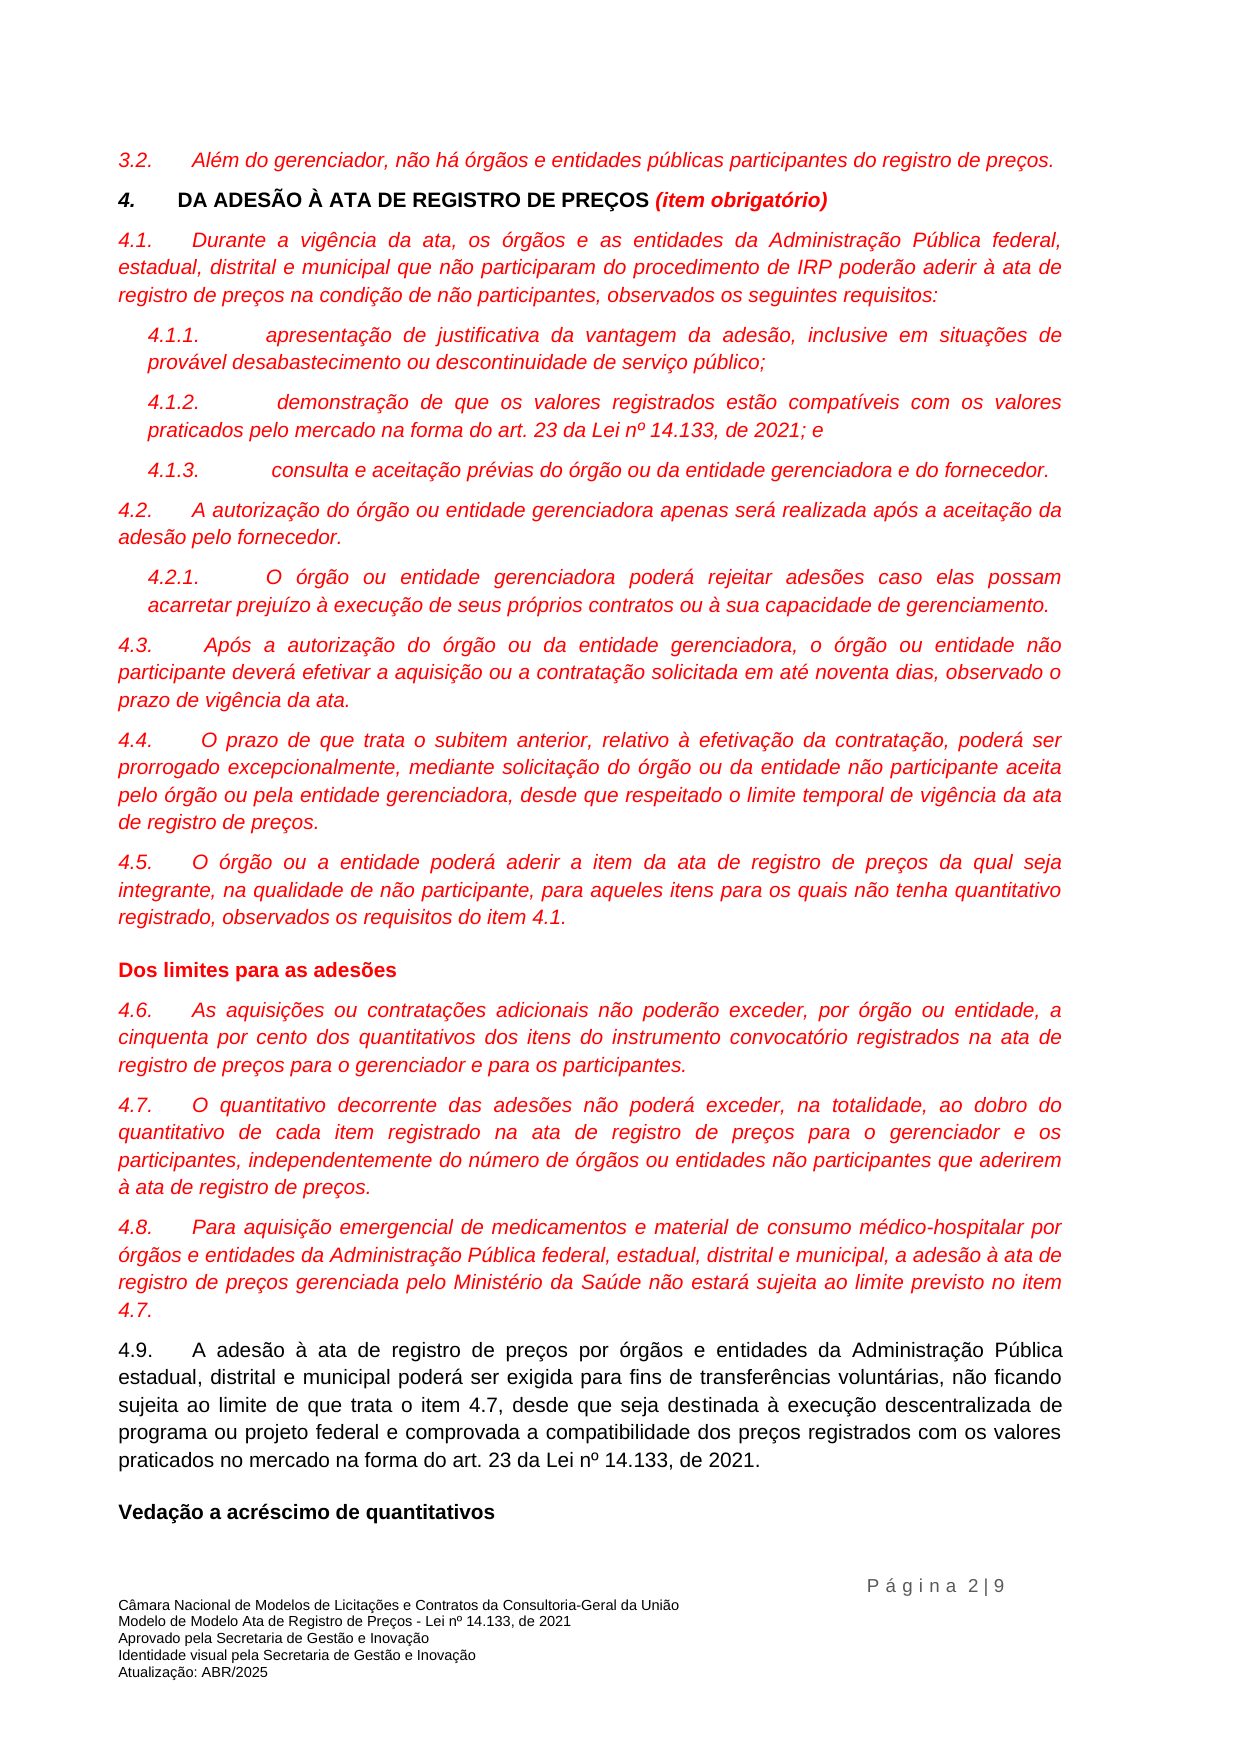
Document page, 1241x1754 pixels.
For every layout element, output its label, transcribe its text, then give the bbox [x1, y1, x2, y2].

text Dos limites para as adesões [118, 958, 1063, 982]
text A autorização do órgão ou entidade gerenciadora apenas será realizada após a aceitação da adesão pelo fornecedor. [118, 498, 1063, 549]
text O quantitativo decorrente das adesões não poderá exceder, na totalidade, ao dobro do quantitativo de cada item registrado na ata de registro de preços para o gerenciador e os participantes, independentemente do número de órgãos ou entidades não participantes que aderirem à ata de registro de preços. [118, 1093, 1063, 1199]
text A adesão à ata de registro de preços por órgãos e entidades da Administração Pública estadual, distrital e municipal poderá ser exigida para fins de transferências voluntárias, não ficando sujeita ao limite de que trata o item 4.7, desde que seja destinada à execução descentralizada de programa ou projeto federal e comprovada a compatibilidade dos preços registrados com os valores praticados no mercado na forma do art. 23 da Lei nº 14.133, de 2021. [118, 1338, 1063, 1472]
text Vedação a acréscimo de quantitativos [118, 1500, 1063, 1524]
text Durante a vigência da ata, os órgãos e as entidades da Administração Pública federal, estadual, distrital e municipal que não participaram do procedimento de IRP poderão aderir à ata de registro de preços na condição de não participantes, observados os seguintes requisitos: [118, 228, 1063, 307]
text Para aquisição emergencial de medicamentos e material de consumo médico-hospitalar por órgãos e entidades da Administração Pública federal, estadual, distrital e municipal, a adesão à ata de registro de preços gerenciada pelo Ministério da Saúde não estará sujeita ao limite previsto no item 4.7. [118, 1215, 1063, 1322]
text consulta e aceitação prévias do órgão ou da entidade gerenciadora e do fornecedor. [148, 458, 1063, 482]
text DA ADESÃO À ATA DE REGISTRO DE PREÇOS (item obrigatório) [118, 188, 1063, 212]
text O órgão ou entidade gerenciadora poderá rejeitar adesões caso elas possam acarretar prejuízo à execução de seus próprios contratos ou à sua capacidade de gerenciamento. [148, 565, 1063, 617]
text O prazo de que trata o subitem anterior, relativo à efetivação da contratação, poderá ser prorrogado excepcionalmente, mediante solicitação do órgão ou da entidade não participante aceita pelo órgão ou pela entidade gerenciadora, desde que respeitado o limite temporal de vigência da ata de registro de preços. [118, 728, 1063, 834]
text demonstração de que os valores registrados estão compatíveis com os valores praticados pelo mercado na forma do art. 23 da Lei nº 14.133, de 2021; e [148, 390, 1063, 442]
text apresentação de justificativa da vantagem da adesão, inclusive em situações de provável desabastecimento ou descontinuidade de serviço público; [148, 323, 1063, 374]
text As aquisições ou contratações adicionais não poderão exceder, por órgão ou entidade, a cinquenta por cento dos quantitativos dos itens do instrumento convocatório registrados na ata de registro de preços para o gerenciador e para os participantes. [118, 998, 1063, 1077]
text Além do gerenciador, não há órgãos e entidades públicas participantes do registro de preços. [118, 148, 1063, 172]
text Após a autorização do órgão ou da entidade gerenciadora, o órgão ou entidade não participante deverá efetivar a aquisição ou a contratação solicitada em até noventa dias, observado o prazo de vigência da ata. [118, 633, 1063, 712]
text O órgão ou a entidade poderá aderir a item da ata de registro de preços da qual seja integrante, na qualidade de não participante, para aqueles itens para os quais não tenha quantitativo registrado, observados os requisitos do item 4.1. [118, 850, 1063, 929]
